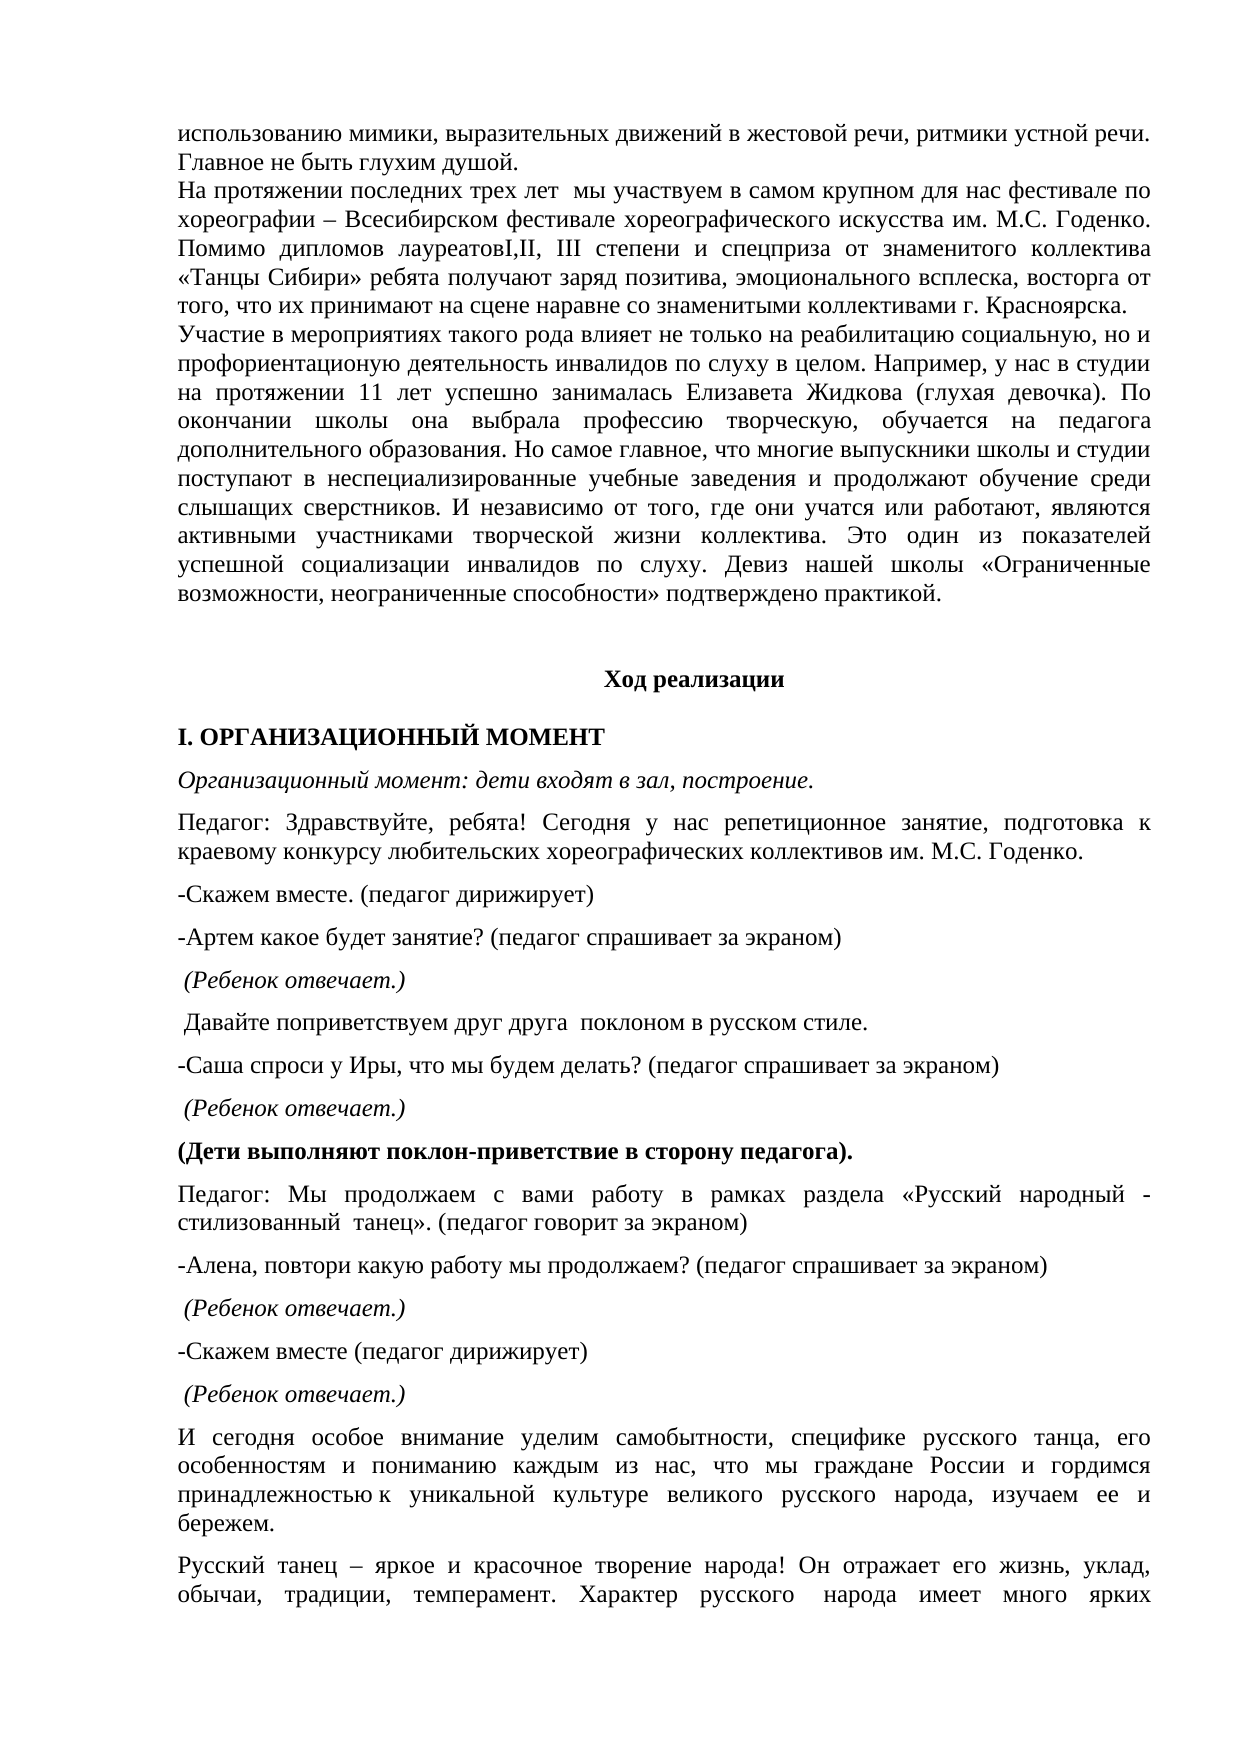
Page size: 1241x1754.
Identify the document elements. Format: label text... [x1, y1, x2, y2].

text -Скажем вместе. (педагог дирижирует) [177, 879, 1152, 908]
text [177, 118, 1152, 176]
text (Ребенок отвечает.) [177, 1293, 1152, 1322]
text Организационный момент: дети входят в зал, построение. [177, 765, 1152, 793]
text (Ребенок отвечает.) [177, 1093, 1152, 1122]
text Ход реализации [177, 664, 1152, 693]
text (Дети выполняют поклон-приветствие в сторону педагога). [177, 1136, 1152, 1165]
text Педагог: Мы продолжаем с вами работу в рамках раздела «Русский народный - стилизованный танец». (педагог говорит за экраном) [177, 1179, 1152, 1236]
text -Саша спроси у Иры, что мы будем делать? (педагог спрашивает за экраном) [177, 1050, 1152, 1079]
text И сегодня особое внимание уделим самобытности, специфике русского танца, его особенностям и пониманию каждым из нас, что мы граждане России и гордимся принадлежностью к уникальной культуре великого русского народа, изучаем ее и бережем. [177, 1422, 1152, 1537]
text Педагог: Здравствуйте, ребята! Сегодня у нас репетиционное занятие, подготовка к краевому конкурсу любительских хореографических коллективов им. М.С. Годенко. [177, 807, 1152, 865]
text -Артем какое будет занятие? (педагог спрашивает за экраном) [177, 922, 1152, 951]
text -Алена, повтори какую работу мы продолжаем? (педагог спрашивает за экраном) [177, 1250, 1152, 1279]
text Давайте поприветствуем друг друга поклоном в русском стиле. [177, 1007, 1152, 1036]
text Участие в мероприятиях такого рода влияет не только на реабилитацию социальную, но и профориентационую деятельность инвалидов по слуху в целом. Например, у нас в студии на протяжении 11 лет успешно занималась Елизавета Жидкова (глухая девочка). По окончании школы она выбрала профессию творческую, обучается на педагога дополнительного образования. Но самое главное, что многие выпускники школы и студии поступают в неспециализированные учебные заведения и продолжают обучение среди слышащих сверстников. И независимо от того, где они учатся или работают, являются активными участниками творческой жизни коллектива. Это один из показателей успешной социализации инвалидов по слуху. Девиз нашей школы «Ограниченные возможности, неограниченные способности» подтверждено практикой. [177, 319, 1152, 607]
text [177, 1551, 1152, 1608]
text На протяжении последних трех лет мы участвуем в самом крупном для нас фестивале по хореографии – Всесибирском фестивале хореографического искусства им. М.С. Годенко. Помимо дипломов лауреатовI,II, III степени и спецприза от знаменитого коллектива «Танцы Сибири» ребята получают заряд позитива, эмоционального всплеска, восторга от того, что их принимают на сцене наравне со знаменитыми коллективами г. Красноярска. [177, 176, 1152, 319]
text (Ребенок отвечает.) [177, 965, 1152, 993]
text (Ребенок отвечает.) [177, 1379, 1152, 1407]
text I. ОРГАНИЗАЦИОННЫЙ МОМЕНТ [177, 722, 1152, 751]
text -Скажем вместе (педагог дирижирует) [177, 1336, 1152, 1365]
